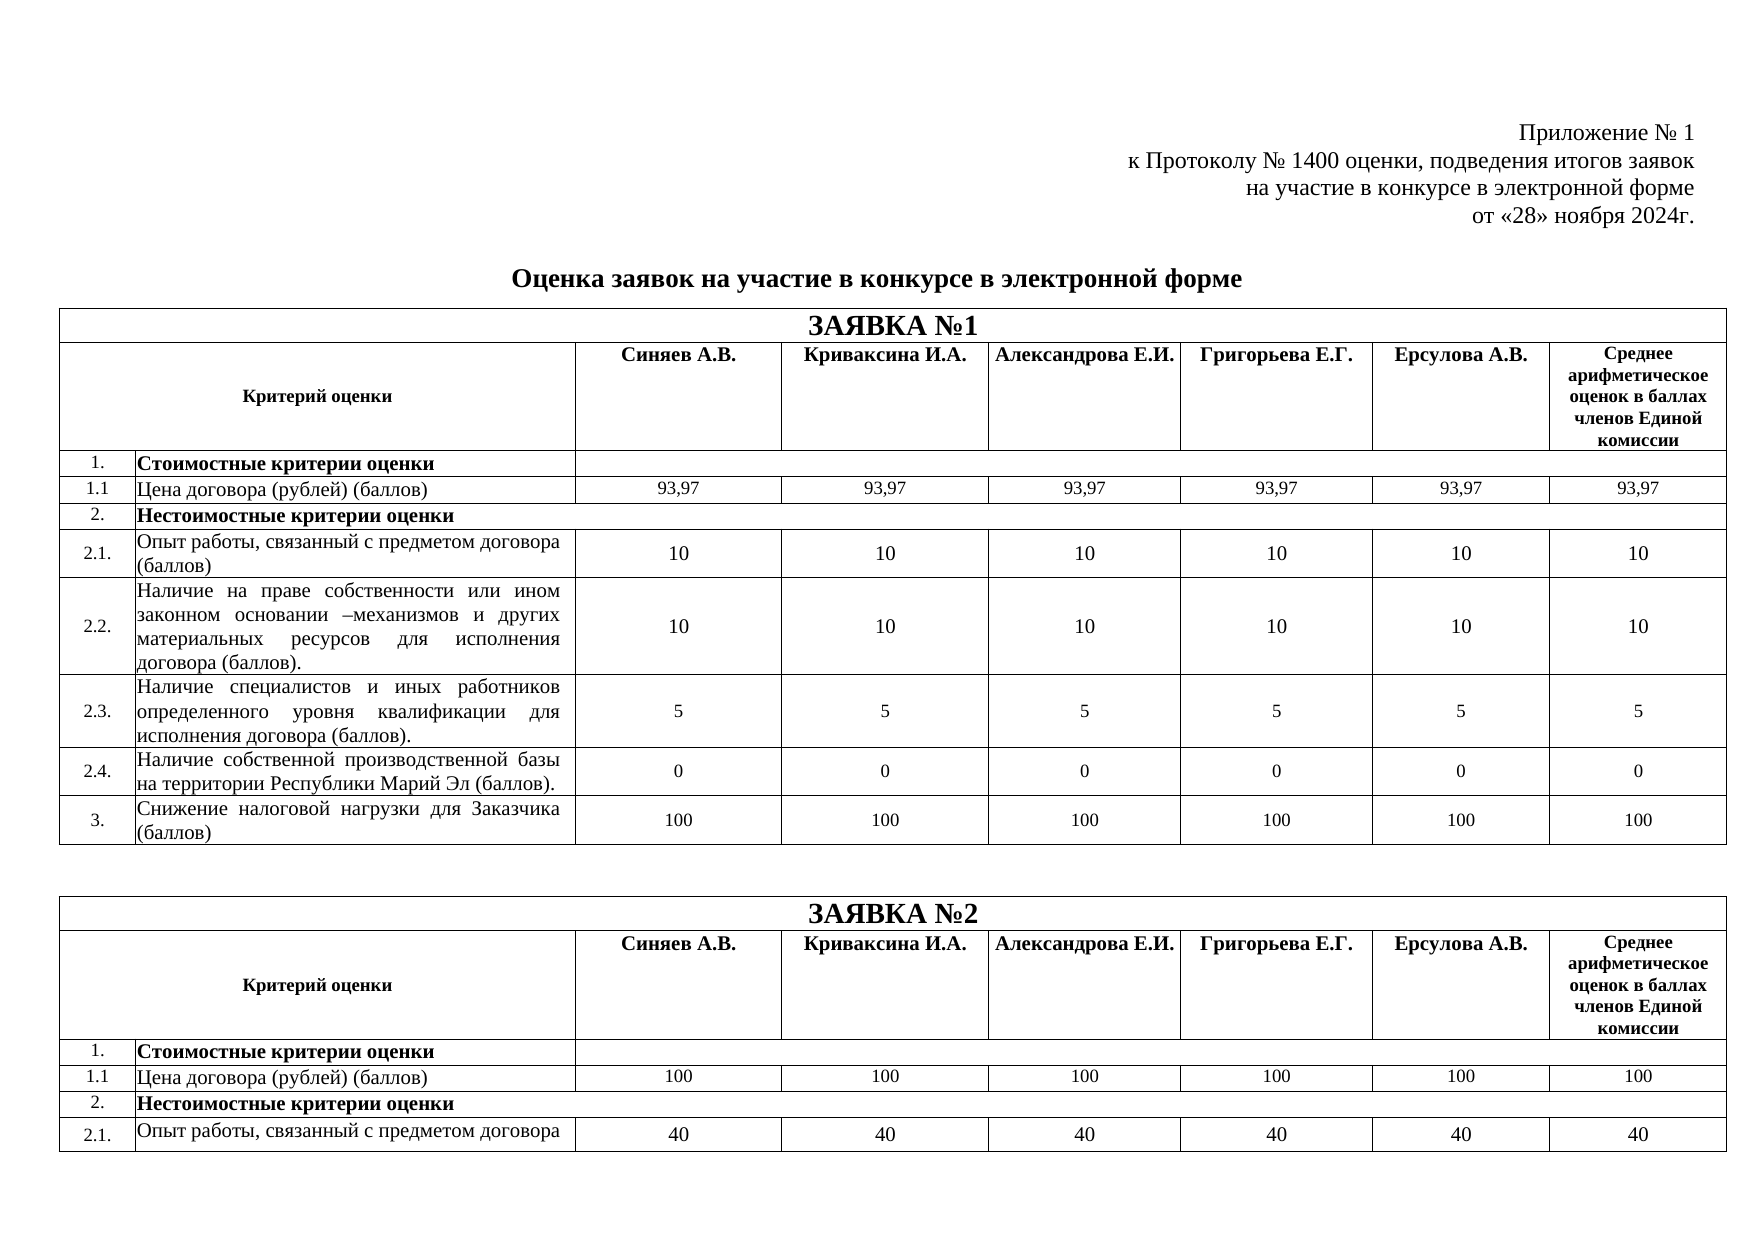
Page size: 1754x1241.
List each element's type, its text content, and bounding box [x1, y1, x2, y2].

table_cell 40 [989, 1118, 1180, 1151]
table_cell Криваксина И.А. [782, 343, 988, 450]
table_cell 40 [1550, 1118, 1726, 1151]
table_cell Ерсулова А.В. [1373, 931, 1549, 1038]
table_cell 100 [989, 796, 1180, 844]
table_cell Цена договора (рублей) (баллов) [136, 1066, 575, 1091]
text от «28» ноября 2024г. [59, 201, 1695, 229]
table_cell 1. [60, 1040, 135, 1065]
table_cell 10 [1550, 578, 1726, 674]
table_cell 93,97 [1550, 477, 1726, 502]
table_cell 10 [989, 530, 1180, 577]
table_header ЗАЯВКА №2 [60, 897, 1726, 930]
table_cell 100 [1550, 1066, 1726, 1091]
table_cell 2.1. [60, 1118, 135, 1151]
table_cell 2.4. [60, 748, 135, 795]
table_cell 100 [1550, 796, 1726, 844]
table_cell 100 [782, 796, 988, 844]
table_cell 5 [1550, 675, 1726, 747]
table_cell 100 [576, 1066, 781, 1091]
table_cell 100 [1373, 796, 1549, 844]
table_cell 100 [576, 796, 781, 844]
table_cell 5 [1181, 675, 1372, 747]
table_cell 5 [989, 675, 1180, 747]
table_cell 1.1 [60, 477, 135, 502]
table_cell 2. [60, 504, 135, 528]
subtitle к Протоколу № 1400 оценки, подведения итогов заявок [59, 146, 1695, 173]
table_cell 93,97 [989, 477, 1180, 502]
table_cell 10 [576, 578, 781, 674]
table_cell Нестоимостные критерии оценки [136, 1092, 1726, 1117]
table_cell 100 [1181, 1066, 1372, 1091]
table_cell Критерий оценки [60, 343, 575, 450]
table_cell 2. [60, 1092, 135, 1117]
table_cell 1.1 [60, 1066, 135, 1091]
table_cell 40 [1373, 1118, 1549, 1151]
table_cell [576, 1040, 1726, 1065]
subtitle Приложение № 1 [59, 118, 1695, 146]
table_header ЗАЯВКА №1 [60, 309, 1726, 342]
table_cell Александрова Е.И. [989, 343, 1180, 450]
table_cell 10 [1373, 530, 1549, 577]
table_cell Григорьева Е.Г. [1181, 343, 1372, 450]
table_cell 10 [782, 578, 988, 674]
table_cell Среднее арифметическое оценок в баллах членов Единой комиссии [1550, 343, 1726, 450]
table_cell Цена договора (рублей) (баллов) [136, 477, 575, 502]
table_cell 10 [1373, 578, 1549, 674]
table_cell 10 [1181, 530, 1372, 577]
table_cell [576, 451, 1726, 476]
table_cell 1. [60, 451, 135, 476]
table_cell Синяев А.В. [576, 931, 781, 1038]
table_cell 100 [1181, 796, 1372, 844]
table_cell Нестоимостные критерии оценки [136, 504, 1726, 528]
table_cell 40 [576, 1118, 781, 1151]
table_cell 0 [576, 748, 781, 795]
table_cell 2.1. [60, 530, 135, 577]
table_cell 0 [1550, 748, 1726, 795]
table_cell Наличие собственной производственной базы на территории Республики Марий Эл (баллов). [136, 748, 575, 795]
table_cell 40 [1181, 1118, 1372, 1151]
table_cell 0 [782, 748, 988, 795]
table_cell 2.3. [60, 675, 135, 747]
table_cell 0 [989, 748, 1180, 795]
table_cell Александрова Е.И. [989, 931, 1180, 1038]
table_cell 10 [989, 578, 1180, 674]
table_cell Наличие на праве собственности или ином законном основании –механизмов и других материальных ресурсов для исполнения договора (баллов). [136, 578, 575, 674]
table_cell 93,97 [576, 477, 781, 502]
table_cell 0 [1181, 748, 1372, 795]
table_cell 2.2. [60, 578, 135, 674]
table_cell 93,97 [1373, 477, 1549, 502]
table_cell 93,97 [782, 477, 988, 502]
table_cell 0 [1373, 748, 1549, 795]
table_cell Опыт работы, связанный с предметом договора (баллов) [136, 530, 575, 577]
table_cell Снижение налоговой нагрузки для Заказчика (баллов) [136, 796, 575, 844]
table_cell 40 [782, 1118, 988, 1151]
table_cell Стоимостные критерии оценки [136, 1040, 575, 1065]
table_cell 100 [1373, 1066, 1549, 1091]
table_cell 93,97 [1181, 477, 1372, 502]
text Оценка заявок на участие в конкурсе в электронной форме [59, 262, 1695, 293]
table_cell 100 [989, 1066, 1180, 1091]
table_cell Синяев А.В. [576, 343, 781, 450]
table_cell 100 [782, 1066, 988, 1091]
table_cell 10 [1550, 530, 1726, 577]
table_cell 3. [60, 796, 135, 844]
table_cell 5 [1373, 675, 1549, 747]
table_cell 10 [1181, 578, 1372, 674]
table_cell Григорьева Е.Г. [1181, 931, 1372, 1038]
table_cell Наличие специалистов и иных работников определенного уровня квалификации для исполнения договора (баллов). [136, 675, 575, 747]
subtitle на участие в конкурсе в электронной форме [59, 173, 1695, 201]
table_cell Криваксина И.А. [782, 931, 988, 1038]
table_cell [136, 1118, 575, 1151]
table_cell Среднее арифметическое оценок в баллах членов Единой комиссии [1550, 931, 1726, 1038]
table_cell Критерий оценки [60, 931, 575, 1038]
table_cell 10 [576, 530, 781, 577]
table_cell 5 [782, 675, 988, 747]
table_cell 5 [576, 675, 781, 747]
table_cell 10 [782, 530, 988, 577]
table_cell Ерсулова А.В. [1373, 343, 1549, 450]
table_cell Стоимостные критерии оценки [136, 451, 575, 476]
